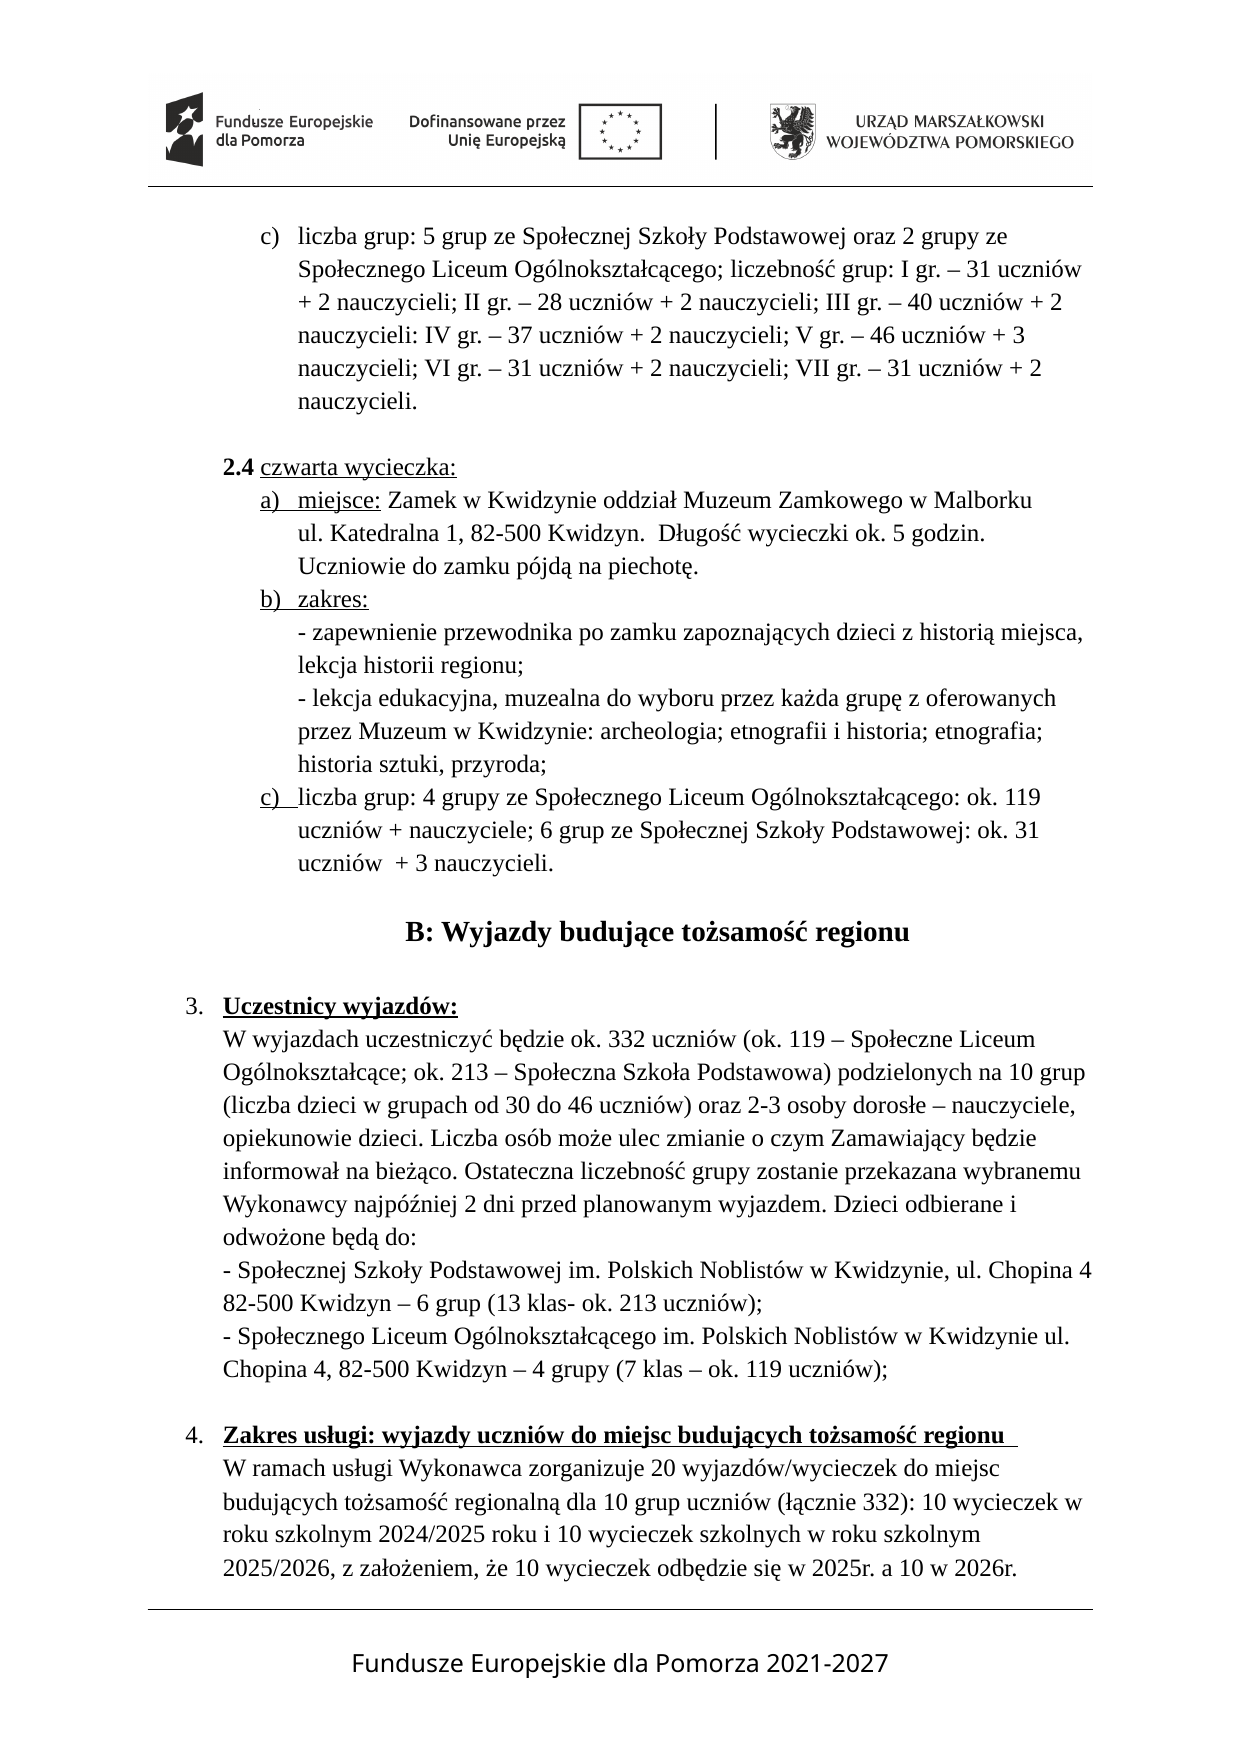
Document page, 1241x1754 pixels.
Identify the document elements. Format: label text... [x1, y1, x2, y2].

list - zapewnienie przewodnika po zamku zapoznających dzieci z historią miejsca, lekcja historii regionu; [298, 617, 1093, 679]
list 82-500 Kwidzyn – 6 grup (13 klas- ok. 213 uczniów); [223, 1288, 1093, 1317]
list ul. Katedralna 1, 82-500 Kwidzyn. Długość wycieczki ok. 5 godzin. Uczniowie do zamku pójdą na piechotę. [298, 518, 1093, 580]
list liczba grup: 5 grup ze Społecznej Szkoły Podstawowej oraz 2 grupy ze Społecznego Liceum Ogólnokształcącego; liczebność grup: I gr. – 31 uczniów + 2 nauczycieli; II gr. – 28 uczniów + 2 nauczycieli; III gr. – 40 uczniów + 2 nauczycieli: IV gr. – 37 uczniów + 2 nauczycieli; V gr. – 46 uczniów + 3 nauczycieli; VI gr. – 31 uczniów + 2 nauczycieli; VII gr. – 31 uczniów + 2 nauczycieli. [260, 221, 1093, 414]
list Zakres usługi: wyjazdy uczniów do miejsc budujących tożsamość regionu [185, 1421, 1093, 1449]
list Uczestnicy wyjazdów: [185, 991, 1093, 1020]
list czwarta wycieczka: [223, 452, 1093, 481]
list miejsce: Zamek w Kwidzynie oddział Muzeum Zamkowego w Malborku [260, 485, 1093, 514]
list W wyjazdach uczestniczyć będzie ok. 332 uczniów (ok. 119 – Społeczne Liceum Ogólnokształcące; ok. 213 – Społeczna Szkoła Podstawowa) podzielonych na 10 grup (liczba dzieci w grupach od 30 do 46 uczniów) oraz 2-3 osoby dorosłe – nauczyciele, opiekunowie dzieci. Liczba osób może ulec zmianie o czym Zamawiający będzie informował na bieżąco. Ostateczna liczebność grupy zostanie przekazana wybranemu Wykonawcy najpóźniej 2 dni przed planowanym wyjazdem. Dzieci odbierane i odwożone będą do: [223, 1024, 1093, 1251]
list - Społecznego Liceum Ogólnokształcącego im. Polskich Noblistów w Kwidzynie ul. Chopina 4, 82-500 Kwidzyn – 4 grupy (7 klas – ok. 119 uczniów); [223, 1321, 1093, 1383]
list liczba grup: 4 grupy ze Społecznego Liceum Ogólnokształcącego: ok. 119 uczniów + nauczyciele; 6 grup ze Społecznej Szkoły Podstawowej: ok. 31 uczniów + 3 nauczycieli. [260, 782, 1093, 877]
list zakres: [260, 584, 1093, 613]
list B: Wyjazdy budujące tożsamość regionu [223, 914, 1093, 948]
picture [147, 73, 1092, 184]
list - Społecznej Szkoły Podstawowej im. Polskich Noblistów w Kwidzynie, ul. Chopina 4 [223, 1255, 1093, 1284]
list - lekcja edukacyjna, muzealna do wyboru przez każda grupę z oferowanych przez Muzeum w Kwidzynie: archeologia; etnografii i historia; etnografia; historia sztuki, przyroda; [298, 683, 1093, 778]
list W ramach usługi Wykonawca zorganizuje 20 wyjazdów/wycieczek do miejsc budujących tożsamość regionalną dla 10 grup uczniów (łącznie 332): 10 wycieczek w roku szkolnym 2024/2025 roku i 10 wycieczek szkolnych w roku szkolnym 2025/2026, z założeniem, że 10 wycieczek odbędzie się w 2025r. a 10 w 2026r. [223, 1453, 1093, 1581]
